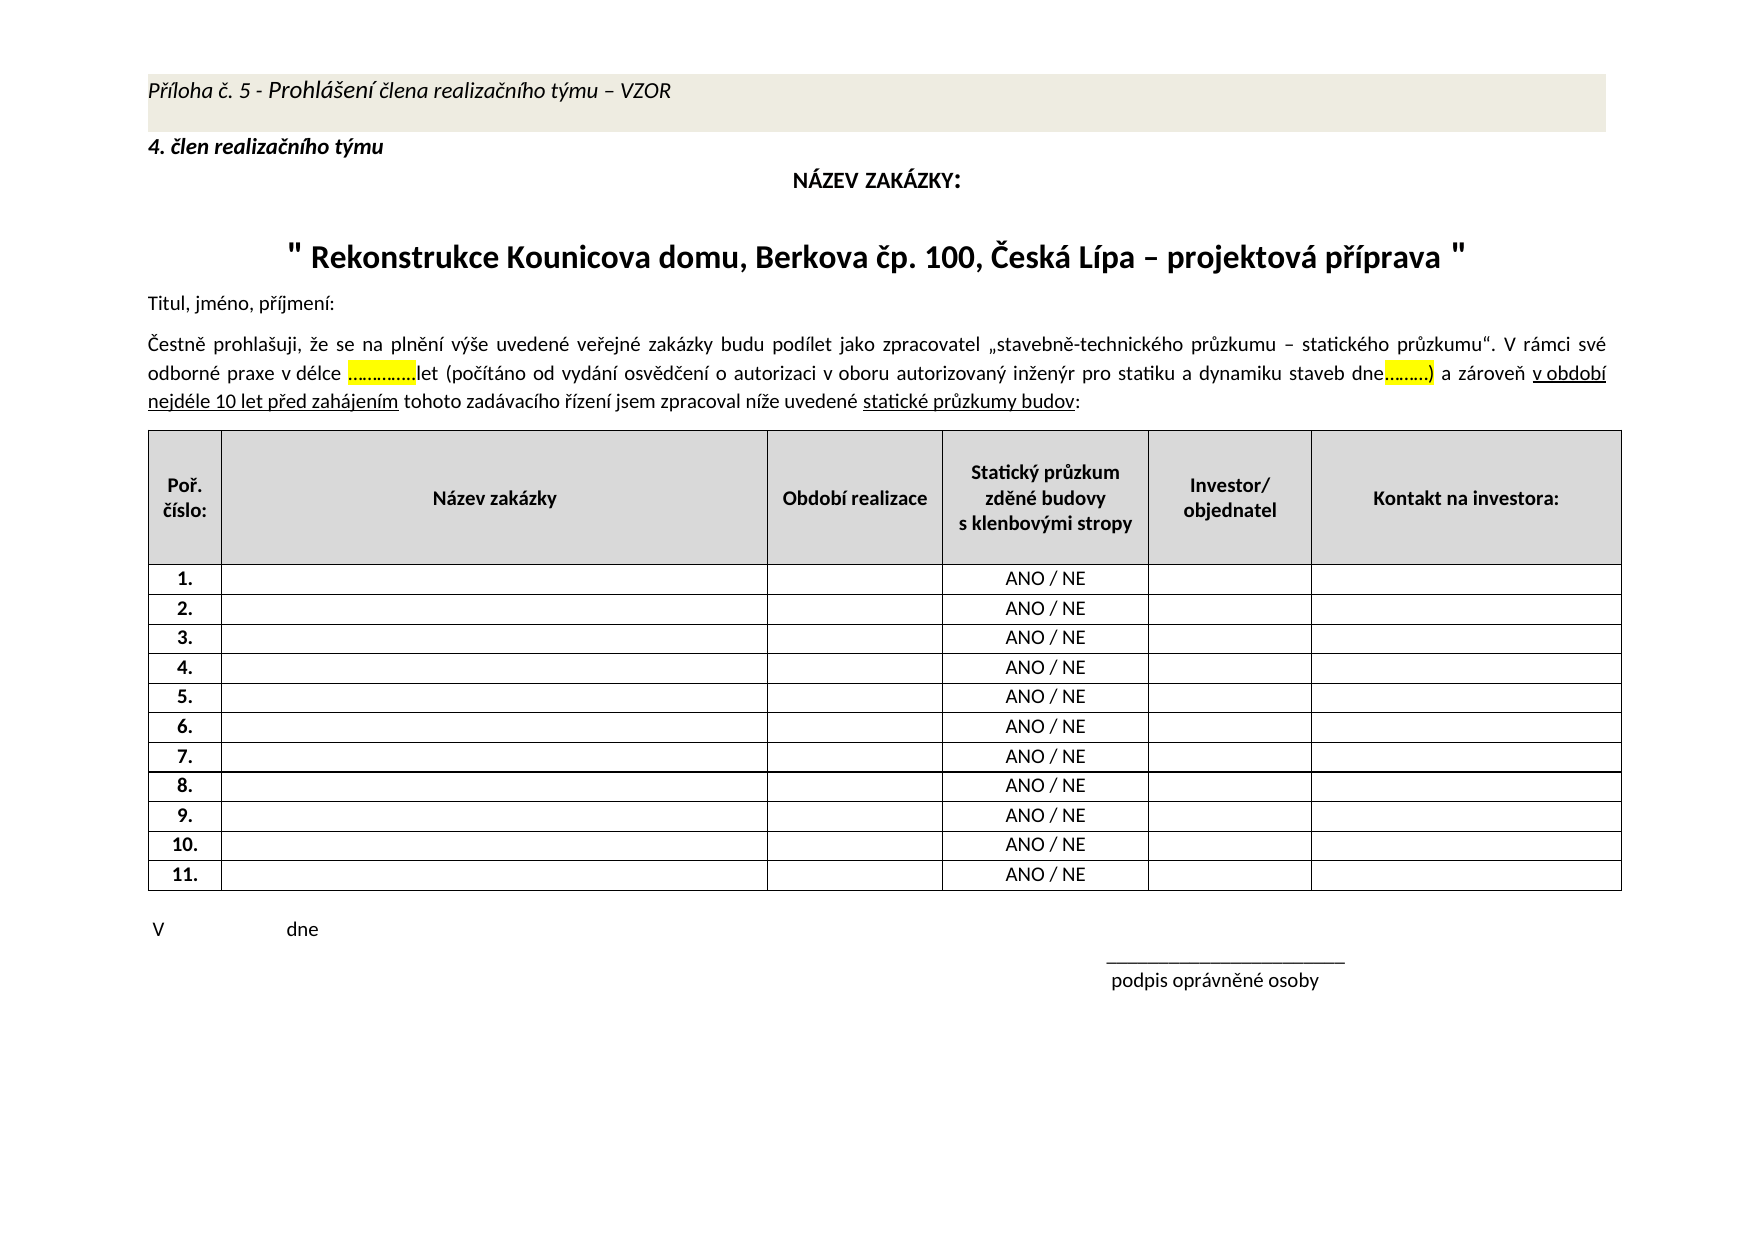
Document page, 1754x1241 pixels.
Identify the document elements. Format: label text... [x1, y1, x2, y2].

table_header Statický průzkum zděné budovy s klenbovými stropy [943, 431, 1148, 564]
table_cell [1312, 713, 1621, 742]
table_cell [768, 595, 942, 623]
table_cell ANO / NE [943, 654, 1148, 683]
text Čestně prohlašuji, že se na plnění výše uvedené veřejné zakázky budu podílet jako zpracovatel „stavebně-technického průzkumu – statického průzkumu“. V rámci své odborné praxe v délce …………..let (počítáno od vydání osvědčení o autorizaci v oboru autorizovaný inženýr pro statiku a dynamiku staveb dne………) a zároveň v období nejdéle 10 let před zahájením tohoto zadávacího řízení jsem zpracoval níže uvedené statické průzkumy budov: [148, 331, 1606, 414]
table_cell [1149, 861, 1311, 890]
text V dne [148, 916, 1606, 942]
table_cell [222, 832, 767, 860]
table_cell [1312, 802, 1621, 831]
table_cell [1312, 595, 1621, 623]
table_cell [1149, 684, 1311, 712]
text " Rekonstrukce Kounicova domu, Berkova čp. 100, Česká Lípa – projektová příprava " [148, 232, 1606, 277]
table_cell [768, 625, 942, 653]
table_cell [222, 802, 767, 831]
table_cell [1312, 773, 1621, 801]
table_cell [1149, 713, 1311, 742]
table_header Poř. číslo: [149, 431, 221, 564]
table_cell [222, 861, 767, 890]
table_cell [1149, 565, 1311, 594]
table_header Období realizace [768, 431, 942, 564]
table_cell ANO / NE [943, 861, 1148, 890]
table_cell [1312, 861, 1621, 890]
table_cell [1312, 832, 1621, 860]
table_cell 11. [149, 861, 221, 890]
table_cell [1149, 654, 1311, 683]
table_cell [222, 565, 767, 594]
table_cell [768, 654, 942, 683]
table_cell ANO / NE [943, 625, 1148, 653]
table_cell ANO / NE [943, 802, 1148, 831]
table_header Název zakázky [222, 431, 767, 564]
table_cell 3. [149, 625, 221, 653]
table_cell 6. [149, 713, 221, 742]
table_cell [768, 773, 942, 801]
table_cell [222, 654, 767, 683]
table_cell 9. [149, 802, 221, 831]
table_cell [1149, 595, 1311, 623]
table_cell [222, 595, 767, 623]
table_cell ANO / NE [943, 832, 1148, 860]
table_cell [222, 684, 767, 712]
table_cell ANO / NE [943, 565, 1148, 594]
table_cell [222, 743, 767, 771]
table_cell 2. [149, 595, 221, 623]
table_cell ANO / NE [943, 713, 1148, 742]
table_cell [1149, 802, 1311, 831]
table_cell [768, 565, 942, 594]
table_cell ANO / NE [943, 684, 1148, 712]
table_cell 10. [149, 832, 221, 860]
table_cell [768, 832, 942, 860]
table_cell [1312, 684, 1621, 712]
table_cell [222, 773, 767, 801]
table_cell ANO / NE [943, 595, 1148, 623]
table_cell 8. [149, 773, 221, 801]
text název zakázky: [148, 160, 1606, 196]
table_cell [1312, 654, 1621, 683]
table_cell [1312, 743, 1621, 771]
table_header Investor/ objednatel [1149, 431, 1311, 564]
text Titul, jméno, příjmení: [148, 290, 1606, 315]
table_cell ANO / NE [943, 743, 1148, 771]
table_cell [222, 625, 767, 653]
table_cell 5. [149, 684, 221, 712]
table_header Kontakt na investora: [1312, 431, 1621, 564]
table_cell [768, 743, 942, 771]
table_cell [1149, 743, 1311, 771]
table_cell 4. [149, 654, 221, 683]
table_cell ANO / NE [943, 773, 1148, 801]
table_cell [768, 802, 942, 831]
text _______________________ podpis oprávněné osoby [1033, 942, 1606, 992]
table_cell [1149, 625, 1311, 653]
table_cell [768, 861, 942, 890]
table_cell [768, 713, 942, 742]
table_cell [1312, 565, 1621, 594]
table_cell 7. [149, 743, 221, 771]
table_cell [222, 713, 767, 742]
table_cell [768, 684, 942, 712]
table_cell 1. [149, 565, 221, 594]
table_cell [1149, 832, 1311, 860]
table_cell [1312, 625, 1621, 653]
table_cell [1149, 773, 1311, 801]
